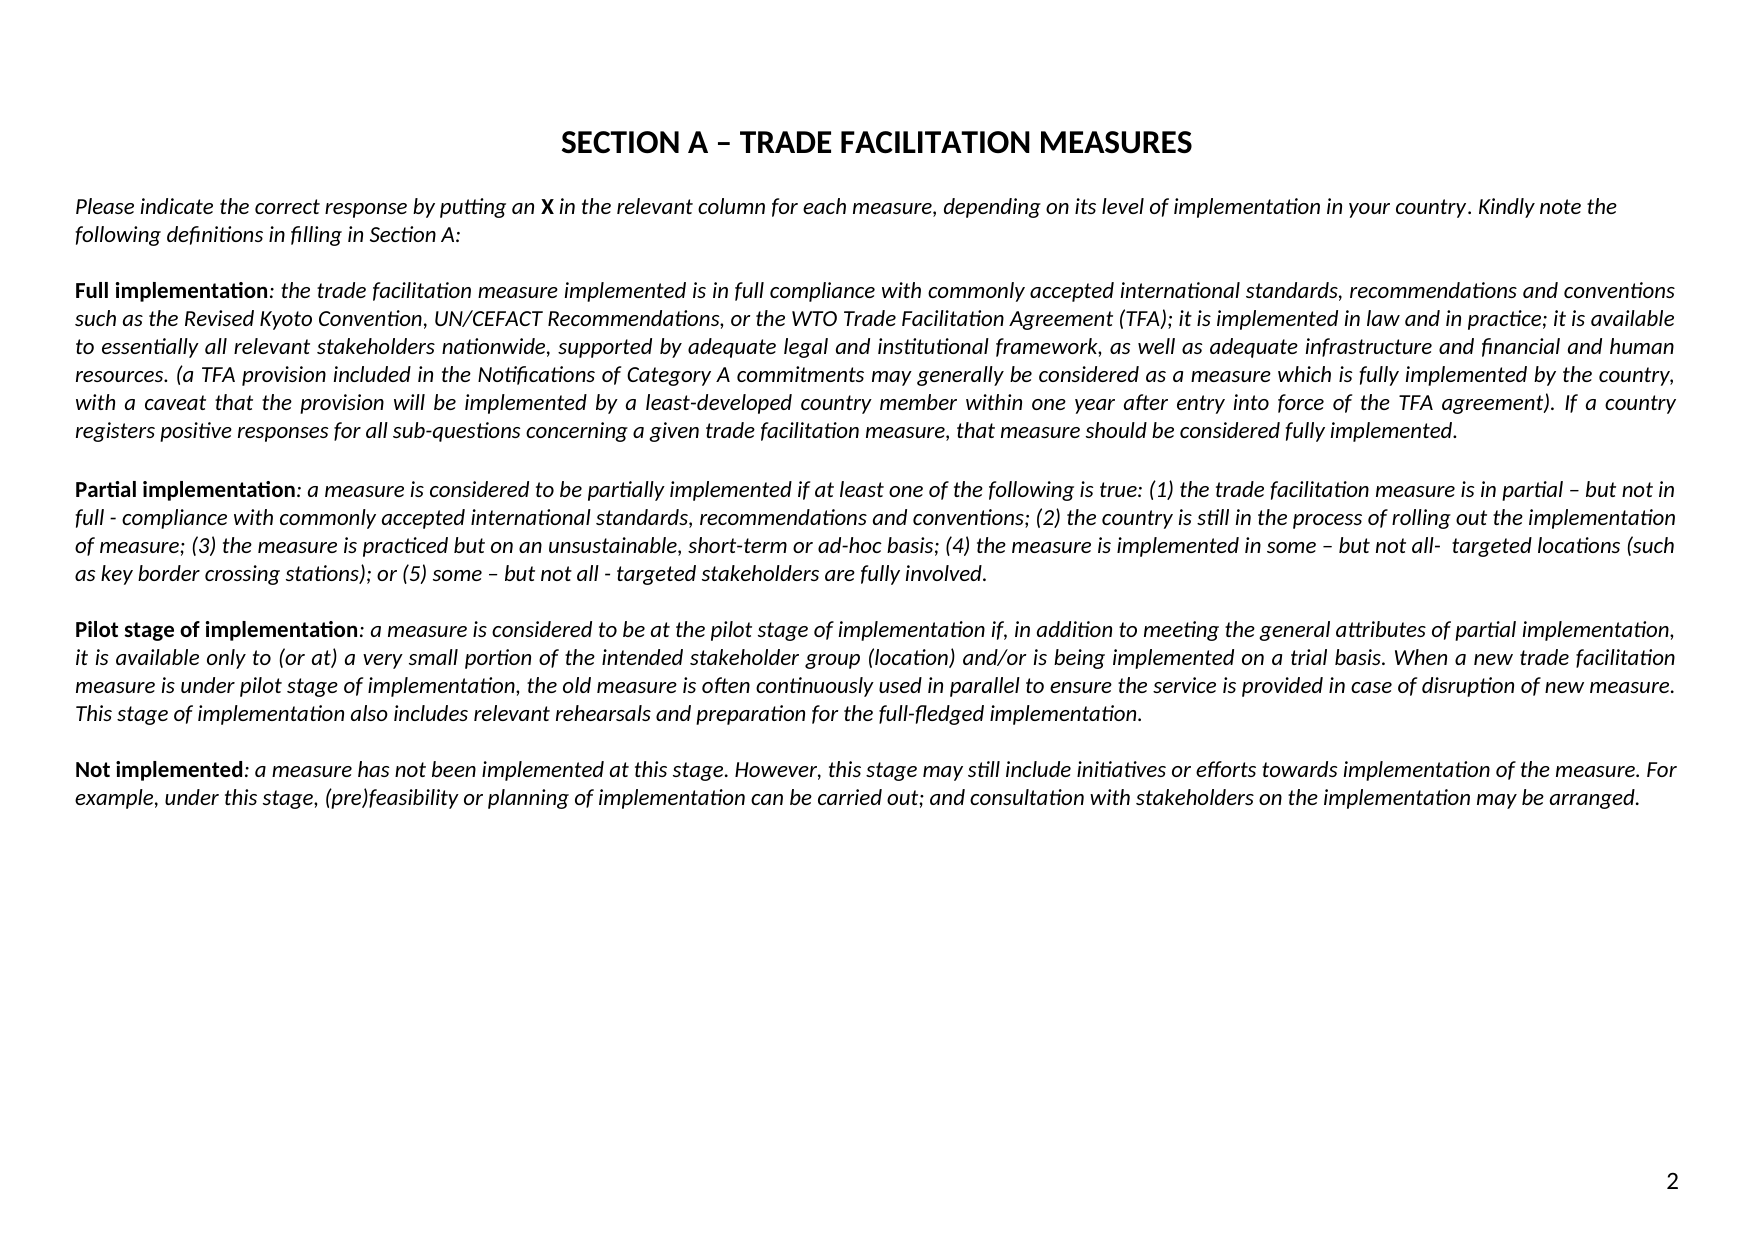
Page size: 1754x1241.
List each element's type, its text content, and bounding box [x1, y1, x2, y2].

text Please indicate the correct response by putting an X in the relevant column for each measure, depending on its level of implementation in your country. Kindly note the following definitions in filling in Section A: [75, 192, 1679, 248]
text Pilot stage of implementation: a measure is considered to be at the pilot stage of implementation if, in addition to meeting the general attributes of partial implementation, it is available only to (or at) a very small portion of the intended stakeholder group (location) and/or is being implemented on a trial basis. When a new trade facilitation measure is under pilot stage of implementation, the old measure is often continuously used in parallel to ensure the service is provided in case of disruption of new measure. This stage of implementation also includes relevant rehearsals and preparation for the full-fledged implementation. [75, 615, 1679, 727]
text SECTION A – TRADE FACILITATION MEASURES [75, 121, 1679, 162]
text Not implemented: a measure has not been implemented at this stage. However, this stage may still include initiatives or efforts towards implementation of the measure. For example, under this stage, (pre)feasibility or planning of implementation can be carried out; and consultation with stakeholders on the implementation may be arranged. [75, 755, 1679, 811]
text Partial implementation: a measure is considered to be partially implemented if at least one of the following is true: (1) the trade facilitation measure is in partial – but not in full - compliance with commonly accepted international standards, recommendations and conventions; (2) the country is still in the process of rolling out the implementation of measure; (3) the measure is practiced but on an unsustainable, short-term or ad-hoc basis; (4) the measure is implemented in some – but not all- targeted locations (such as key border crossing stations); or (5) some – but not all - targeted stakeholders are fully involved. [75, 475, 1679, 587]
text Full implementation: the trade facilitation measure implemented is in full compliance with commonly accepted international standards, recommendations and conventions such as the Revised Kyoto Convention, UN/CEFACT Recommendations, or the WTO Trade Facilitation Agreement (TFA); it is implemented in law and in practice; it is available to essentially all relevant stakeholders nationwide, supported by adequate legal and institutional framework, as well as adequate infrastructure and financial and human resources. (a TFA provision included in the Notifications of Category A commitments may generally be considered as a measure which is fully implemented by the country, with a caveat that the provision will be implemented by a least-developed country member within one year after entry into force of the TFA agreement). If a country registers positive responses for all sub-questions concerning a given trade facilitation measure, that measure should be considered fully implemented. [75, 276, 1679, 444]
